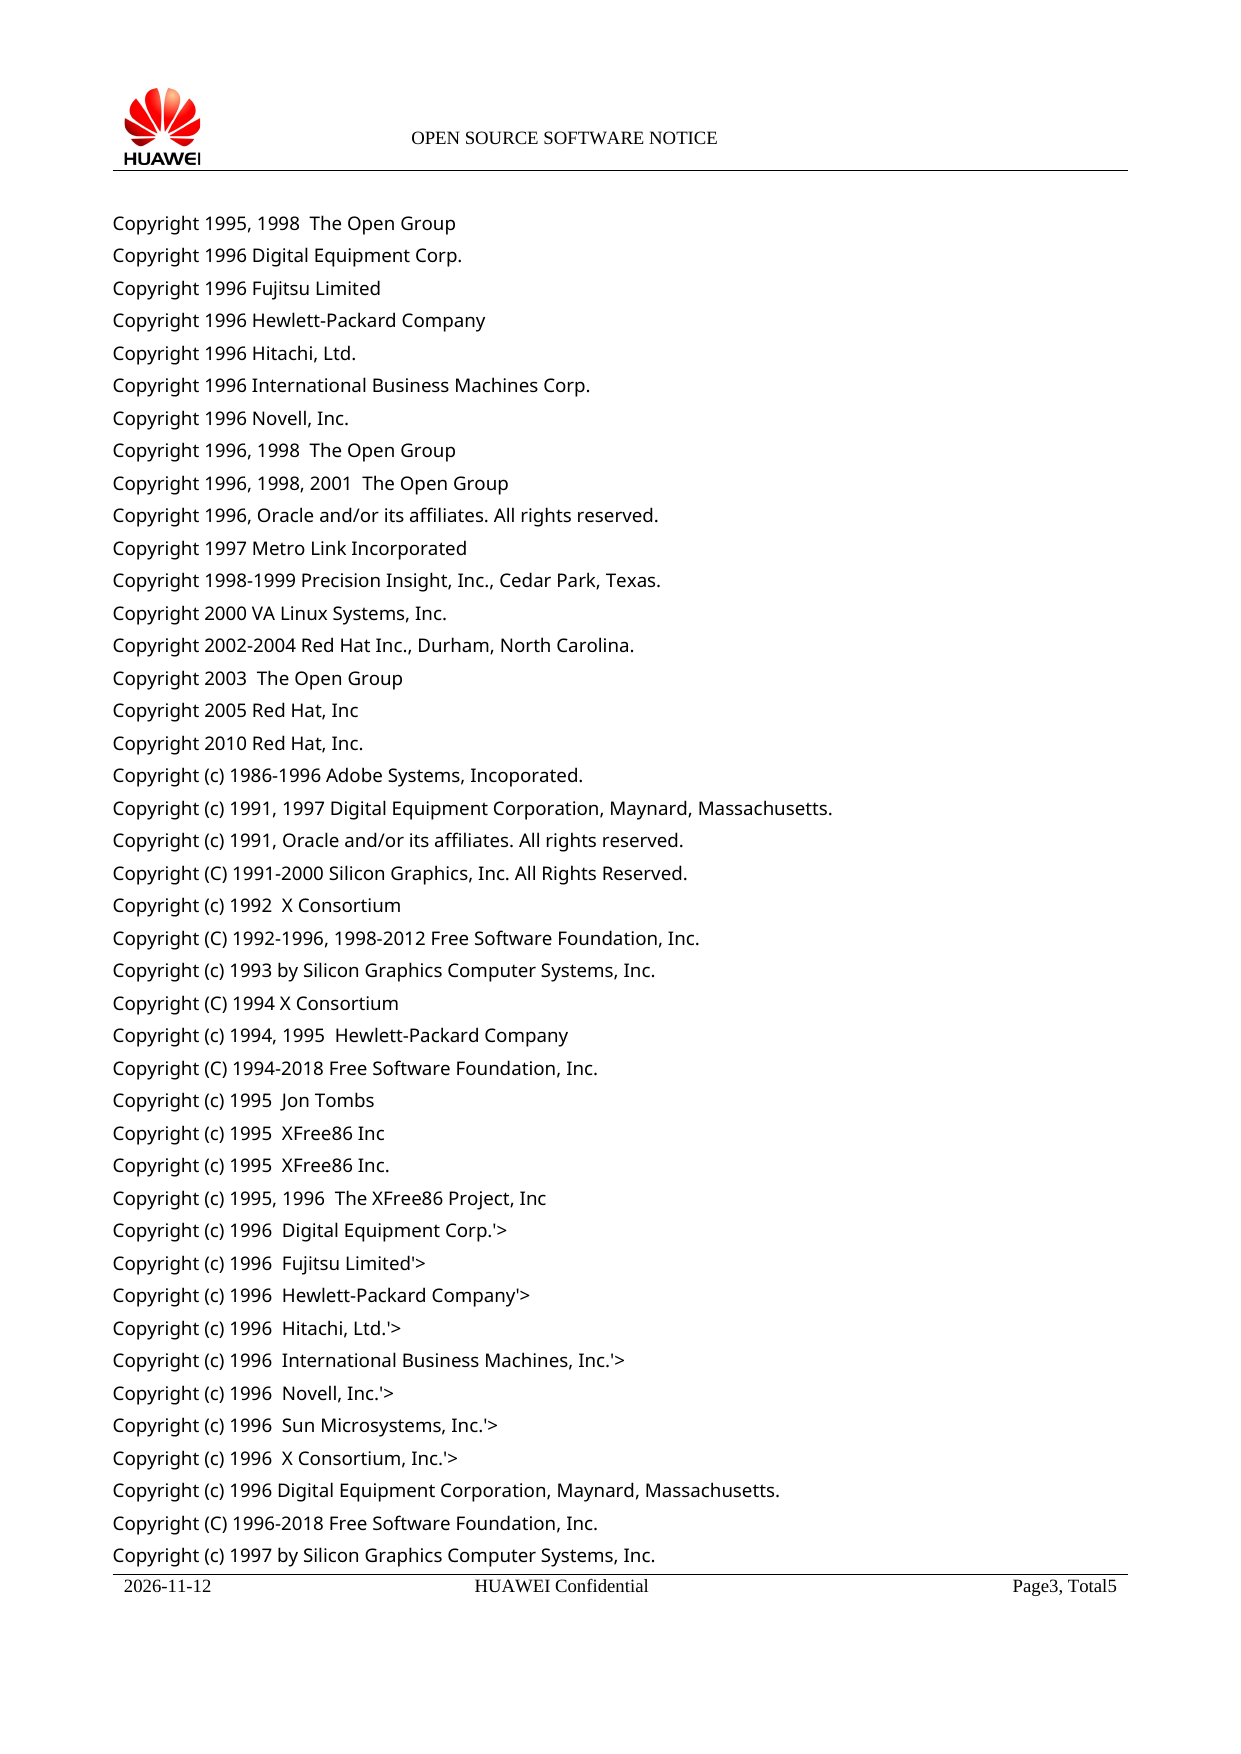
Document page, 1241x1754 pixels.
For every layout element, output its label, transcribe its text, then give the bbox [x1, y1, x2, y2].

text Copyright 1996 Hitachi, Ltd. [112, 336, 1128, 369]
text Copyright (c) 1996 Sun Microsystems, Inc.'> [112, 1409, 1128, 1441]
text Copyright 1996, 1998 The Open Group [112, 434, 1128, 466]
text Copyright 2000 VA Linux Systems, Inc. [112, 596, 1128, 629]
text Copyright (c) 1996 Digital Equipment Corporation, Maynard, Massachusetts. [112, 1474, 1128, 1506]
text Copyright 1996 International Business Machines Corp. [112, 369, 1128, 401]
text Copyright (c) 1994, 1995 Hewlett-Packard Company [112, 1019, 1128, 1051]
text Copyright (c) 1996 X Consortium, Inc.'> [112, 1441, 1128, 1474]
picture [124, 88, 201, 165]
text Copyright 1995, 1998 The Open Group [112, 206, 1128, 239]
text Copyright 1996 Novell, Inc. [112, 401, 1128, 434]
text Copyright 2005 Red Hat, Inc [112, 694, 1128, 726]
text Copyright 2002-2004 Red Hat Inc., Durham, North Carolina. [112, 629, 1128, 661]
text Copyright (C) 1991-2000 Silicon Graphics, Inc. All Rights Reserved. [112, 856, 1128, 889]
text Copyright (c) 1996 Digital Equipment Corp.'> [112, 1214, 1128, 1246]
text Copyright (c) 1991, Oracle and/or its affiliates. All rights reserved. [112, 824, 1128, 856]
text Copyright (C) 1994-2018 Free Software Foundation, Inc. [112, 1051, 1128, 1084]
text Copyright (c) 1996 Hewlett-Packard Company'> [112, 1279, 1128, 1311]
text Copyright (c) 1992 X Consortium [112, 889, 1128, 921]
text Copyright (c) 1991, 1997 Digital Equipment Corporation, Maynard, Massachusetts. [112, 791, 1128, 824]
text Copyright (C) 1996-2018 Free Software Foundation, Inc. [112, 1506, 1128, 1539]
text Copyright (c) 1996 Fujitsu Limited'> [112, 1246, 1128, 1279]
text Copyright 1996 Fujitsu Limited [112, 271, 1128, 304]
text Copyright 1996 Hewlett-Packard Company [112, 304, 1128, 336]
text Copyright (c) 1995 XFree86 Inc [112, 1116, 1128, 1149]
text Copyright 2003 The Open Group [112, 661, 1128, 694]
text Copyright 1996, Oracle and/or its affiliates. All rights reserved. [112, 499, 1128, 531]
text Copyright (c) 1996 International Business Machines, Inc.'> [112, 1344, 1128, 1376]
text Copyright (c) 1996 Hitachi, Ltd.'> [112, 1311, 1128, 1344]
text Copyright 1996, 1998, 2001 The Open Group [112, 466, 1128, 499]
text Copyright 1996 Digital Equipment Corp. [112, 239, 1128, 271]
text Copyright (c) 1995 XFree86 Inc. [112, 1149, 1128, 1181]
text Copyright (C) 1994 X Consortium [112, 986, 1128, 1019]
text Copyright (c) 1997 by Silicon Graphics Computer Systems, Inc. [112, 1539, 1128, 1571]
text Copyright 1998-1999 Precision Insight, Inc., Cedar Park, Texas. [112, 564, 1128, 596]
text Copyright (C) 1992-1996, 1998-2012 Free Software Foundation, Inc. [112, 921, 1128, 954]
text Copyright (c) 1993 by Silicon Graphics Computer Systems, Inc. [112, 954, 1128, 986]
text Copyright (c) 1986-1996 Adobe Systems, Incoporated. [112, 759, 1128, 791]
text Copyright 2010 Red Hat, Inc. [112, 726, 1128, 759]
text Copyright 1997 Metro Link Incorporated [112, 531, 1128, 564]
text Copyright (c) 1995 Jon Tombs [112, 1084, 1128, 1116]
text Copyright (c) 1996 Novell, Inc.'> [112, 1376, 1128, 1409]
text Copyright (c) 1995, 1996 The XFree86 Project, Inc [112, 1181, 1128, 1214]
